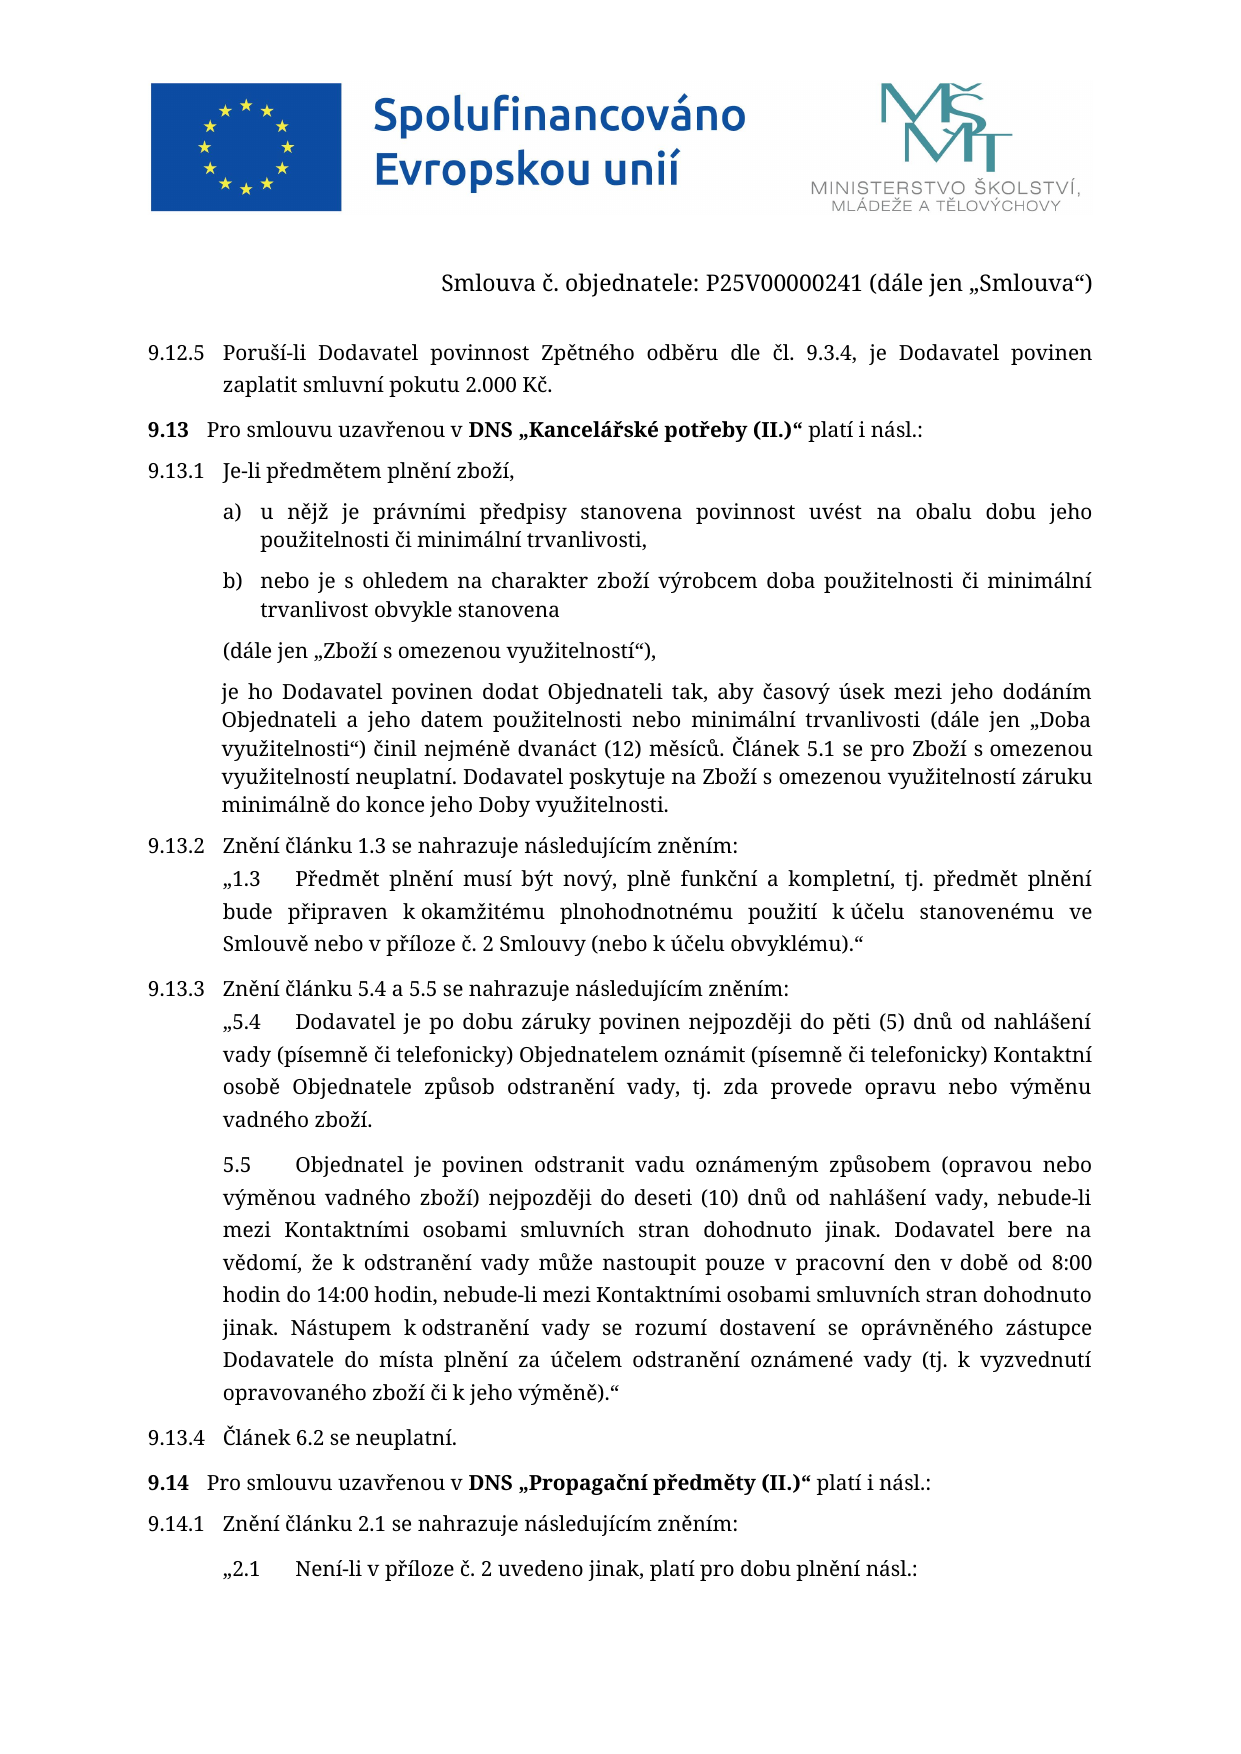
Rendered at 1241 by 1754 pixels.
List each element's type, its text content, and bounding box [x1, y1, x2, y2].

list Článek 6.2 se neuplatní. [148, 1423, 1093, 1452]
list „1.3 Předmět plnění musí být nový, plně funkční a kompletní, tj. předmět plnění bude připraven k okamžitému plnohodnotnému použití k účelu stanovenému ve Smlouvě nebo v příloze č. 2 Smlouvy (nebo k účelu obvyklému).“ [223, 864, 1093, 958]
list nebo je s ohledem na charakter zboží výrobcem doba použitelnosti či minimální trvanlivost obvykle stanovena [223, 567, 1093, 623]
list Pro smlouvu uzavřenou v DNS „Propagační předměty (II.)“ platí i násl.: [148, 1468, 1093, 1497]
list Znění článku 1.3 se nahrazuje následujícím zněním: [148, 832, 1093, 860]
list Znění článku 2.1 se nahrazuje následujícím zněním: [148, 1509, 1093, 1538]
list Je-li předmětem plnění zboží, [148, 456, 1093, 485]
list Pro smlouvu uzavřenou v DNS „Kancelářské potřeby (II.)“ platí i násl.: [148, 415, 1093, 444]
list „2.1 Není-li v příloze č. 2 uvedeno jinak, platí pro dobu plnění násl.: [223, 1554, 1093, 1583]
list Znění článku 5.4 a 5.5 se nahrazuje následujícím zněním: [148, 974, 1093, 1003]
list u nějž je právními předpisy stanovena povinnost uvést na obalu dobu jeho použitelnosti či minimální trvanlivosti, [223, 497, 1093, 554]
text (dále jen „Zboží s omezenou využitelností“), [223, 636, 1093, 664]
list 5.5 Objednatel je povinen odstranit vadu oznámeným způsobem (opravou nebo výměnou vadného zboží) nejpozději do deseti (10) dnů od nahlášení vady, nebude-li mezi Kontaktními osobami smluvních stran dohodnuto jinak. Dodavatel bere na vědomí, že k odstranění vady může nastoupit pouze v pracovní den v době od 8:00 hodin do 14:00 hodin, nebude-li mezi Kontaktními osobami smluvních stran dohodnuto jinak. Nástupem k odstranění vady se rozumí dostavení se oprávněného zástupce Dodavatele do místa plnění za účelem odstranění oznámené vady (tj. k vyzvednutí opravovaného zboží či k jeho výměně).“ [223, 1150, 1093, 1407]
list Poruší-li Dodavatel povinnost Zpětného odběru dle čl. 9.3.4, je Dodavatel povinen zaplatit smluvní pokutu 2.000 Kč. [148, 338, 1093, 399]
text je ho Dodavatel povinen dodat Objednateli tak, aby časový úsek mezi jeho dodáním Objednateli a jeho datem použitelnosti nebo minimální trvanlivosti (dále jen „Doba využitelnosti“) činil nejméně dvanáct (12) měsíců. Článek 5.1 se pro Zboží s omezenou využitelností neuplatní. Dodavatel poskytuje na Zboží s omezenou využitelností záruku minimálně do konce jeho Doby využitelnosti. [221, 677, 1093, 819]
list „5.4 Dodavatel je po dobu záruky povinen nejpozději do pěti (5) dnů od nahlášení vady (písemně či telefonicky) Objednatelem oznámit (písemně či telefonicky) Kontaktní osobě Objednatele způsob odstranění vady, tj. zda provede opravu nebo výměnu vadného zboží. [223, 1007, 1093, 1133]
picture [147, 80, 1093, 215]
